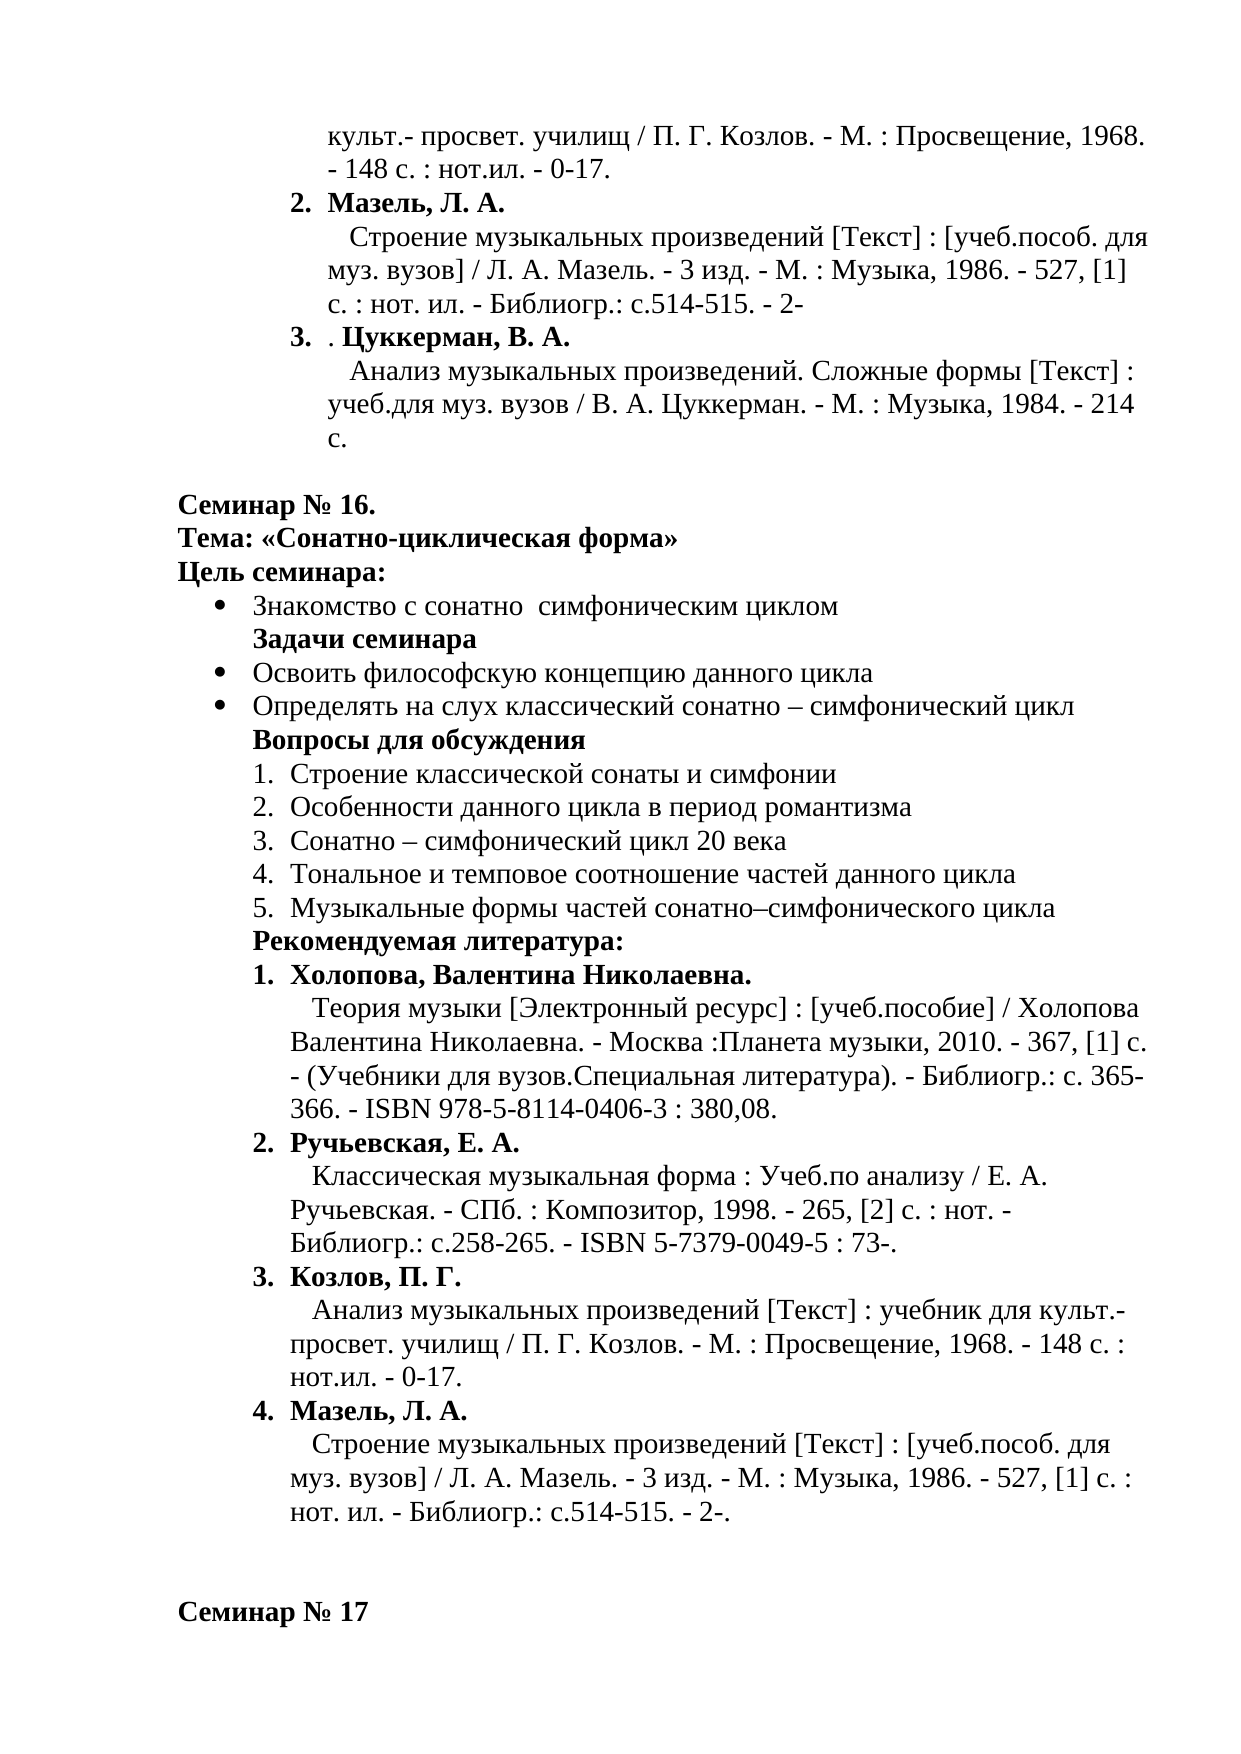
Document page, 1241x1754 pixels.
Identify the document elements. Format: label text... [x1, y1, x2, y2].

text Тема: «Сонатно-циклическая форма» [177, 521, 1152, 554]
list Знакомство с сонатно симфоническим циклом [215, 588, 1152, 621]
text Рекомендуемая литература: [252, 923, 1152, 957]
text Вопросы для обсуждения [252, 722, 1152, 756]
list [290, 118, 1152, 185]
list Музыкальные формы частей сонатно–симфонического цикла [252, 890, 1152, 923]
text Семинар № 17 [177, 1594, 1152, 1628]
list Тональное и темповое соотношение частей данного цикла [252, 856, 1152, 890]
list Освоить философскую концепцию данного цикла [215, 655, 1152, 688]
list Холопова, Валентина Николаевна. Теория музыки [Электронный ресурс] : [учеб.пособие] / Холопова Валентина Николаевна. - Москва :Планета музыки, 2010. - 367, [1] с. - (Учебники для вузов.Специальная литература). - Библиогр.: с. 365-366. - ISBN 978-5-8114-0406-3 : 380,08. [252, 957, 1152, 1125]
list Определять на слух классический сонатно – симфонический цикл [215, 688, 1152, 722]
text Задачи семинара [252, 621, 1152, 655]
list Мазель, Л. А. Строение музыкальных произведений [Текст] : [учеб.пособ. для муз. вузов] / Л. А. Мазель. - 3 изд. - М. : Музыка, 1986. - 527, [1] с. : нот. ил. - Библиогр.: с.514-515. - 2- [290, 185, 1152, 319]
list Строение классической сонаты и симфонии [252, 756, 1152, 789]
list Сонатно – симфонический цикл 20 века [252, 823, 1152, 856]
text Цель семинара: [177, 554, 1152, 588]
list Ручьевская, Е. А. Классическая музыкальная форма : Учеб.по анализу / Е. А. Ручьевская. - СПб. : Композитор, 1998. - 265, [2] с. : нот. - Библиогр.: с.258-265. - ISBN 5-7379-0049-5 : 73-. [252, 1125, 1152, 1259]
list Особенности данного цикла в период романтизма [252, 789, 1152, 823]
list . Цуккерман, В. А. Анализ музыкальных произведений. Сложные формы [Текст] : учеб.для муз. вузов / В. А. Цуккерман. - М. : Музыка, 1984. - 214 c. [290, 319, 1152, 453]
text Семинар № 16. [177, 487, 1152, 521]
list Мазель, Л. А. Строение музыкальных произведений [Текст] : [учеб.пособ. для муз. вузов] / Л. А. Мазель. - 3 изд. - М. : Музыка, 1986. - 527, [1] с. : нот. ил. - Библиогр.: с.514-515. - 2-. [252, 1393, 1152, 1527]
